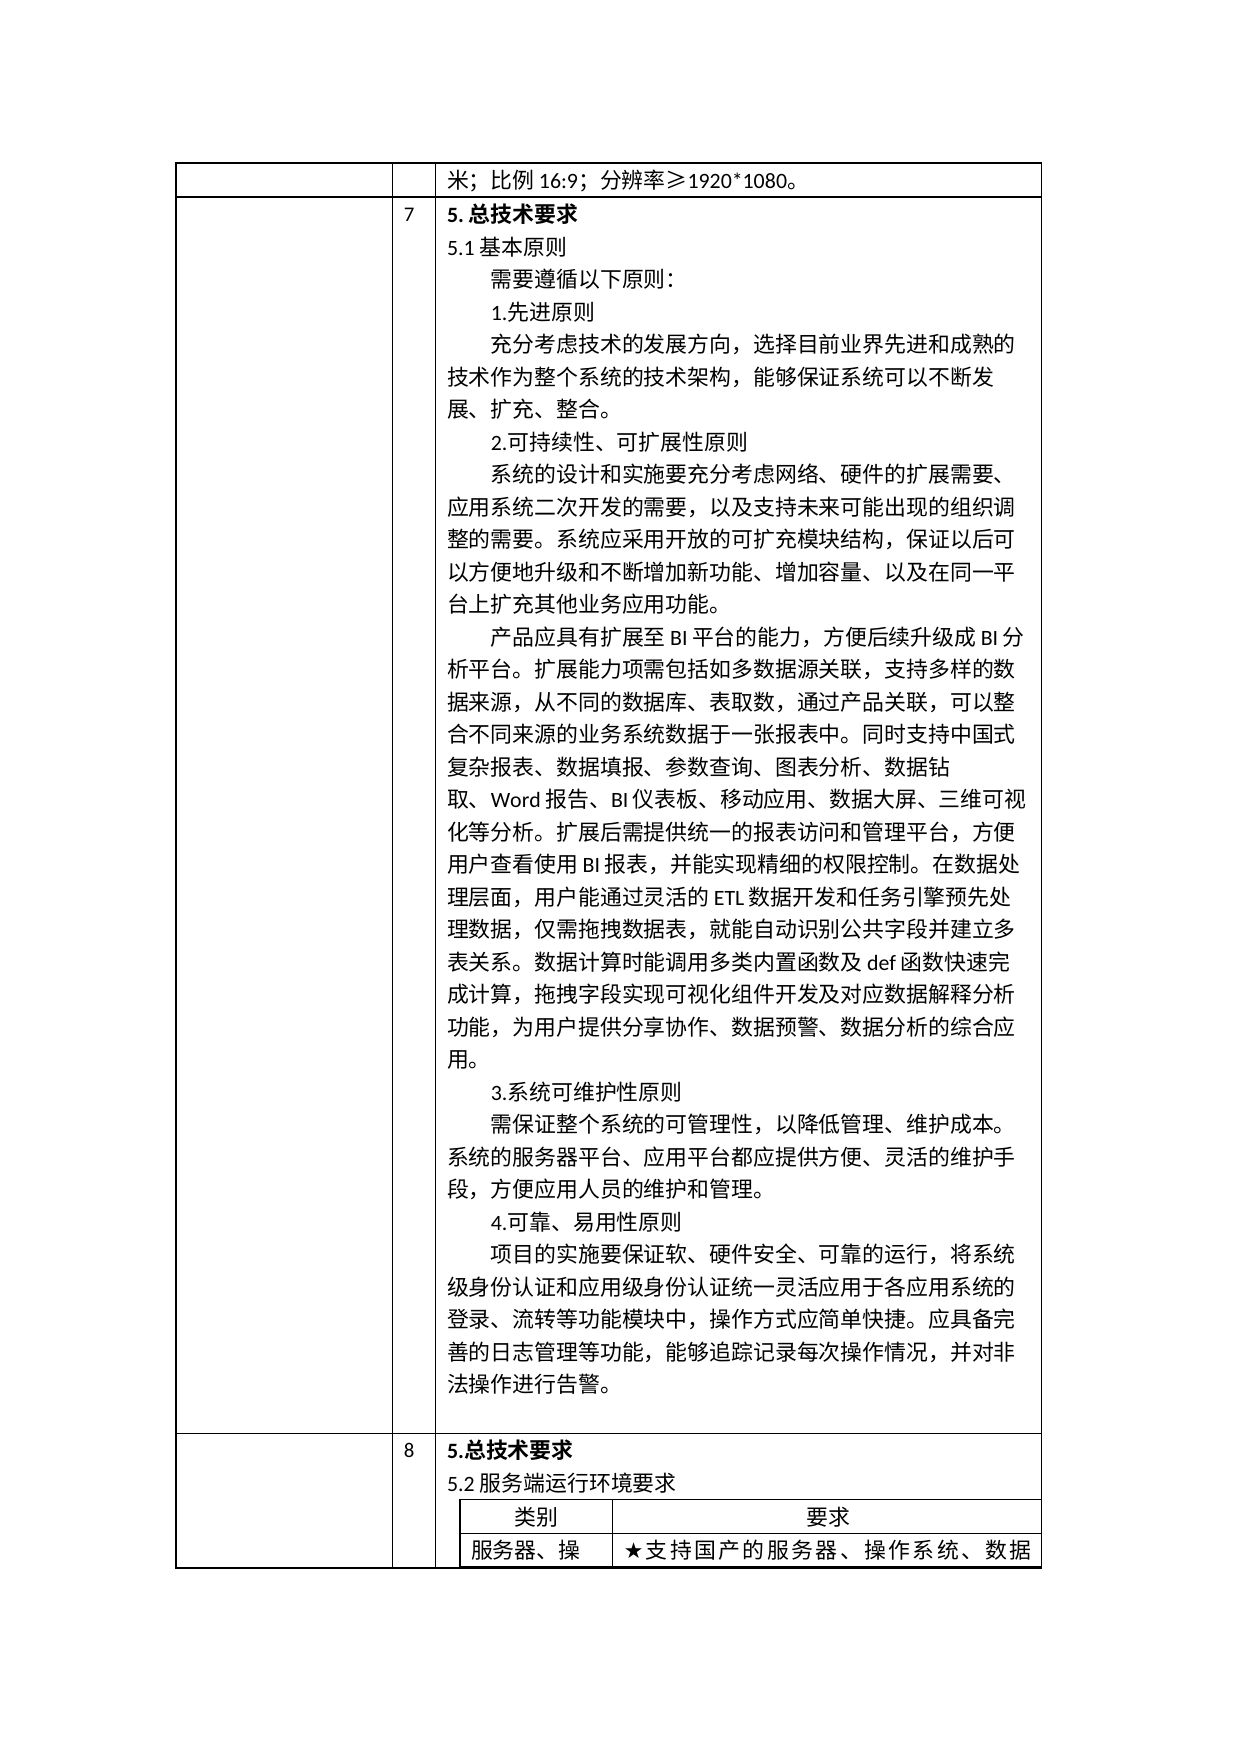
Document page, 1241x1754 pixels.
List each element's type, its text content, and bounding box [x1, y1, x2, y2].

table_cell [177, 164, 392, 196]
table_cell 7 [393, 198, 435, 1433]
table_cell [436, 1434, 1041, 1567]
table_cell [436, 164, 1041, 196]
table_cell 8 [393, 1434, 435, 1567]
table_cell 6 [393, 164, 435, 196]
table_cell [177, 1434, 392, 1567]
table_cell [177, 198, 392, 1433]
table_cell 5. 总技术要求 5.1 基本原则 需要遵循以下原则： 1.先进原则 充分考虑技术的发展方向，选择目前业界先进和成熟的技术作为整个系统的技术架构，能够保证系统可以不断发展、扩充、整合。 2.可持续性、可扩展性原则 系统的设计和实施要充分考虑网络、硬件的扩展需要、应用系统二次开发的需要，以及支持未来可能出现的组织调整的需要。系统应采用开放的可扩充模块结构，保证以后可以方便地升级和不断增加新功能、增加容量、以及在同一平台上扩充其他业务应用功能。 产品应具有扩展至BI平台的能力，方便后续升级成BI分析平台。扩展能力项需包括如多数据源关联，支持多样的数据来源，从不同的数据库、表取数，通过产品关联，可以整合不同来源的业务系统数据于一张报表中。同时支持中国式复杂报表、数据填报、参数查询、图表分析、数据钻取、Word报告、BI仪表板、移动应用、数据大屏、三维可视化等分析。扩展后需提供统一的报表访问和管理平台，方便用户查看使用BI报表，并能实现精细的权限控制。在数据处理层面，用户能通过灵活的ETL数据开发和任务引擎预先处理数据，仅需拖拽数据表，就能自动识别公共字段并建立多表关系。数据计算时能调用多类内置函数及def函数快速完成计算，拖拽字段实现可视化组件开发及对应数据解释分析功能，为用户提供分享协作、数据预警、数据分析的综合应用。 3.系统可维护性原则 需保证整个系统的可管理性，以降低管理、维护成本。系统的服务器平台、应用平台都应提供方便、灵活的维护手段，方便应用人员的维护和管理。 4.可靠、易用性原则 项目的实施要保证软、硬件安全、可靠的运行，将系统级身份认证和应用级身份认证统一灵活应用于各应用系统的登录、流转等功能模块中，操作方式应简单快捷。应具备完善的日志管理等功能，能够追踪记录每次操作情况，并对非法操作进行告警。 [436, 198, 1041, 1433]
